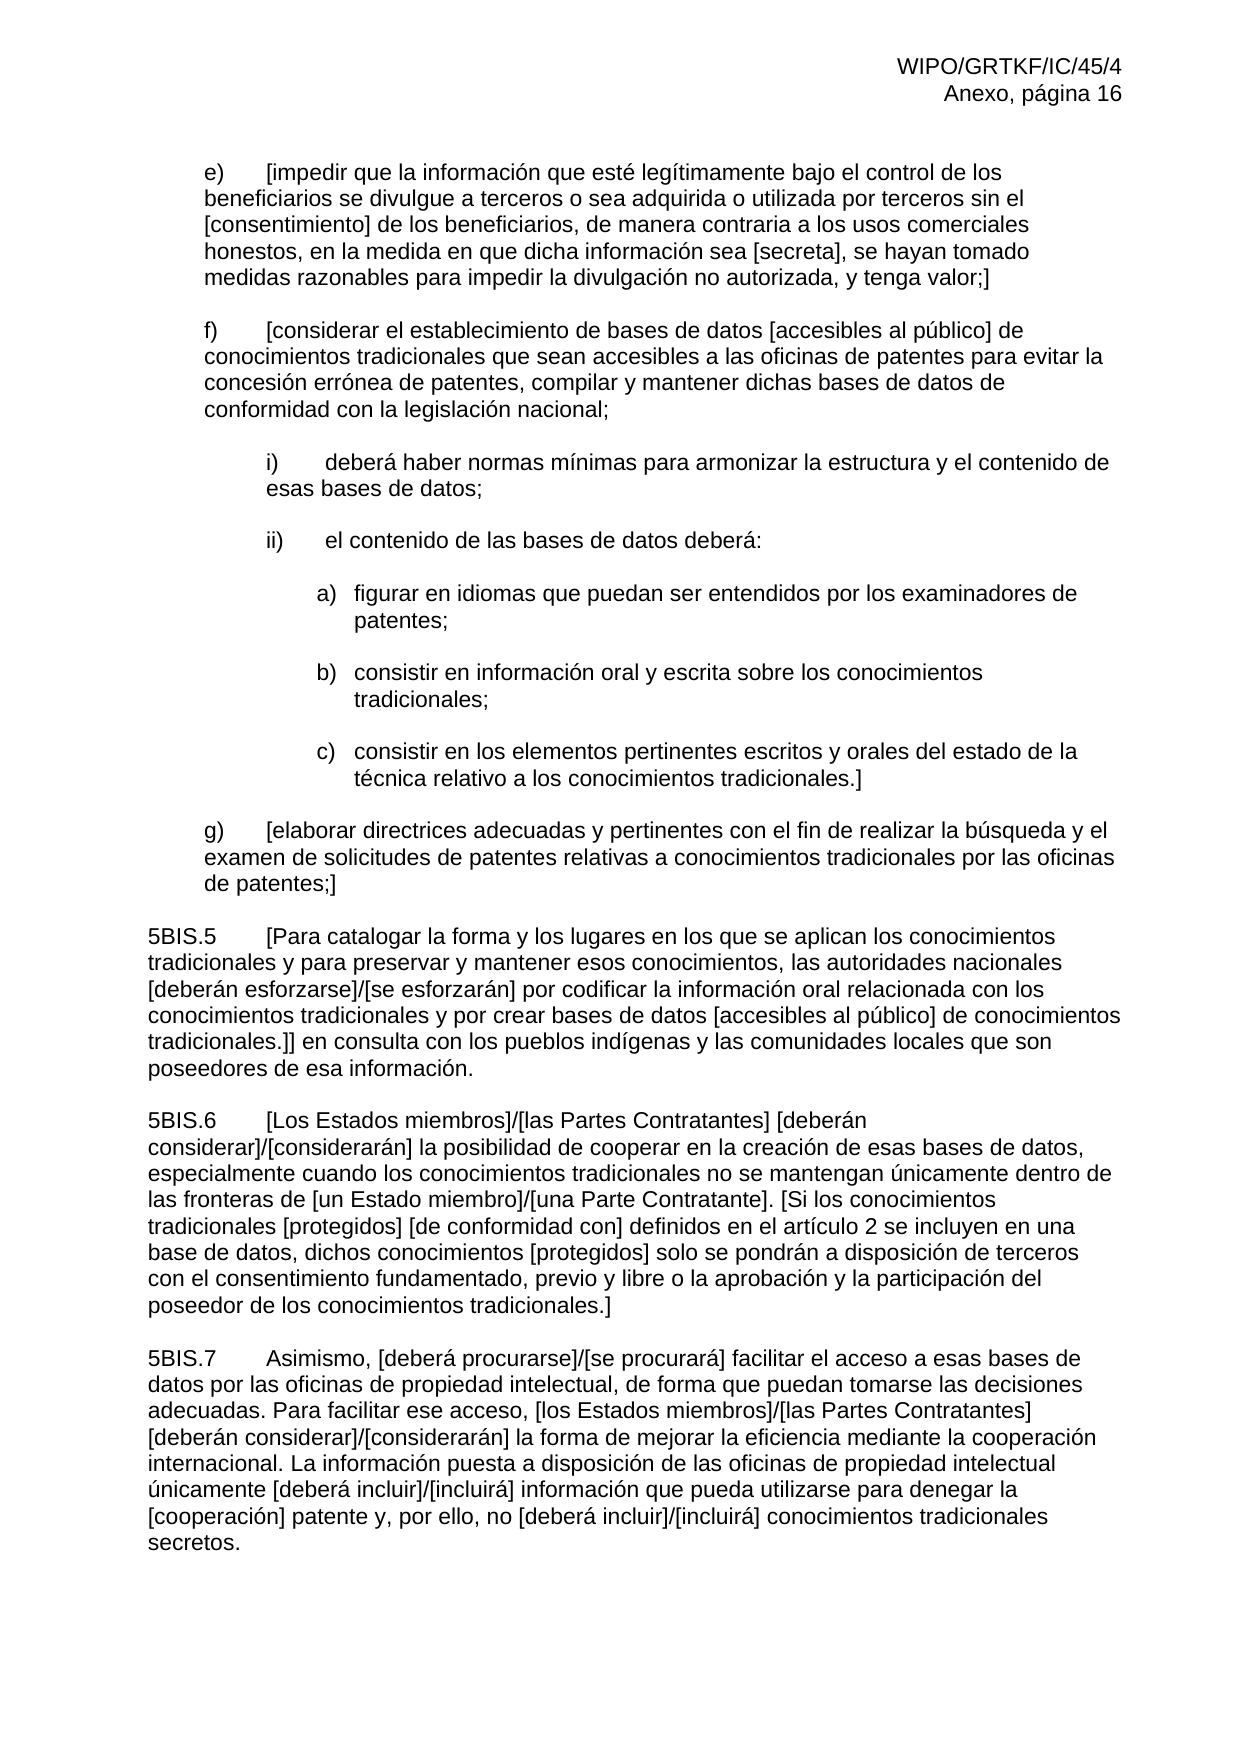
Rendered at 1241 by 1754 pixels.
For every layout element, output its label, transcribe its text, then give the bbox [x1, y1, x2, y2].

list consistir en los elementos pertinentes escritos y orales del estado de la técnica relativo a los conocimientos tradicionales.] [316, 738, 1122, 791]
text 5BIS.7 Asimismo, [deberá procurarse]/[se procurará] facilitar el acceso a esas bases de datos por las oficinas de propiedad intelectual, de forma que puedan tomarse las decisiones adecuadas. Para facilitar ese acceso, [los Estados miembros]/[las Partes Contratantes] [deberán considerar]/[considerarán] la forma de mejorar la eficiencia mediante la cooperación internacional. La información puesta a disposición de las oficinas de propiedad intelectual únicamente [deberá incluir]/[incluirá] información que pueda utilizarse para denegar la [cooperación] patente y, por ello, no [deberá incluir]/[incluirá] conocimientos tradicionales secretos. [148, 1344, 1122, 1555]
list deberá haber normas mínimas para armonizar la estructura y el contenido de esas bases de datos; [266, 448, 1122, 501]
text 5BIS.5 [Para catalogar la forma y los lugares en los que se aplican los conocimientos tradicionales y para preservar y mantener esos conocimientos, las autoridades nacionales [deberán esforzarse]/[se esforzarán] por codificar la información oral relacionada con los conocimientos tradicionales y por crear bases de datos [accesibles al público] de conocimientos tradicionales.]] en consulta con los pueblos indígenas y las comunidades locales que son poseedores de esa información. [148, 923, 1122, 1081]
text 5BIS.6 [Los Estados miembros]/[las Partes Contratantes] [deberán considerar]/[considerarán] la posibilidad de cooperar en la creación de esas bases de datos, especialmente cuando los conocimientos tradicionales no se mantengan únicamente dentro de las fronteras de [un Estado miembro]/[una Parte Contratante]. [Si los conocimientos tradicionales [protegidos] [de conformidad con] definidos en el artículo 2 se incluyen en una base de datos, dichos conocimientos [protegidos] solo se pondrán a disposición de terceros con el consentimiento fundamentado, previo y libre o la aprobación y la participación del poseedor de los conocimientos tradicionales.] [148, 1107, 1122, 1318]
list [impedir que la información que esté legítimamente bajo el control de los beneficiarios se divulgue a terceros o sea adquirida o utilizada por terceros sin el [consentimiento] de los beneficiarios, de manera contraria a los usos comerciales honestos, en la medida en que dicha información sea [secreta], se hayan tomado medidas razonables para impedir la divulgación no autorizada, y tenga valor;] [204, 158, 1122, 290]
list figurar en idiomas que puedan ser entendidos por los examinadores de patentes; [316, 580, 1122, 633]
list [considerar el establecimiento de bases de datos [accesibles al público] de conocimientos tradicionales que sean accesibles a las oficinas de patentes para evitar la concesión errónea de patentes, compilar y mantener dichas bases de datos de conformidad con la legislación nacional; [204, 317, 1122, 422]
list [elaborar directrices adecuadas y pertinentes con el fin de realizar la búsqueda y el examen de solicitudes de patentes relativas a conocimientos tradicionales por las oficinas de patentes;] [204, 817, 1122, 896]
list consistir en información oral y escrita sobre los conocimientos tradicionales; [316, 659, 1122, 712]
list el contenido de las bases de datos deberá: [266, 527, 1122, 554]
